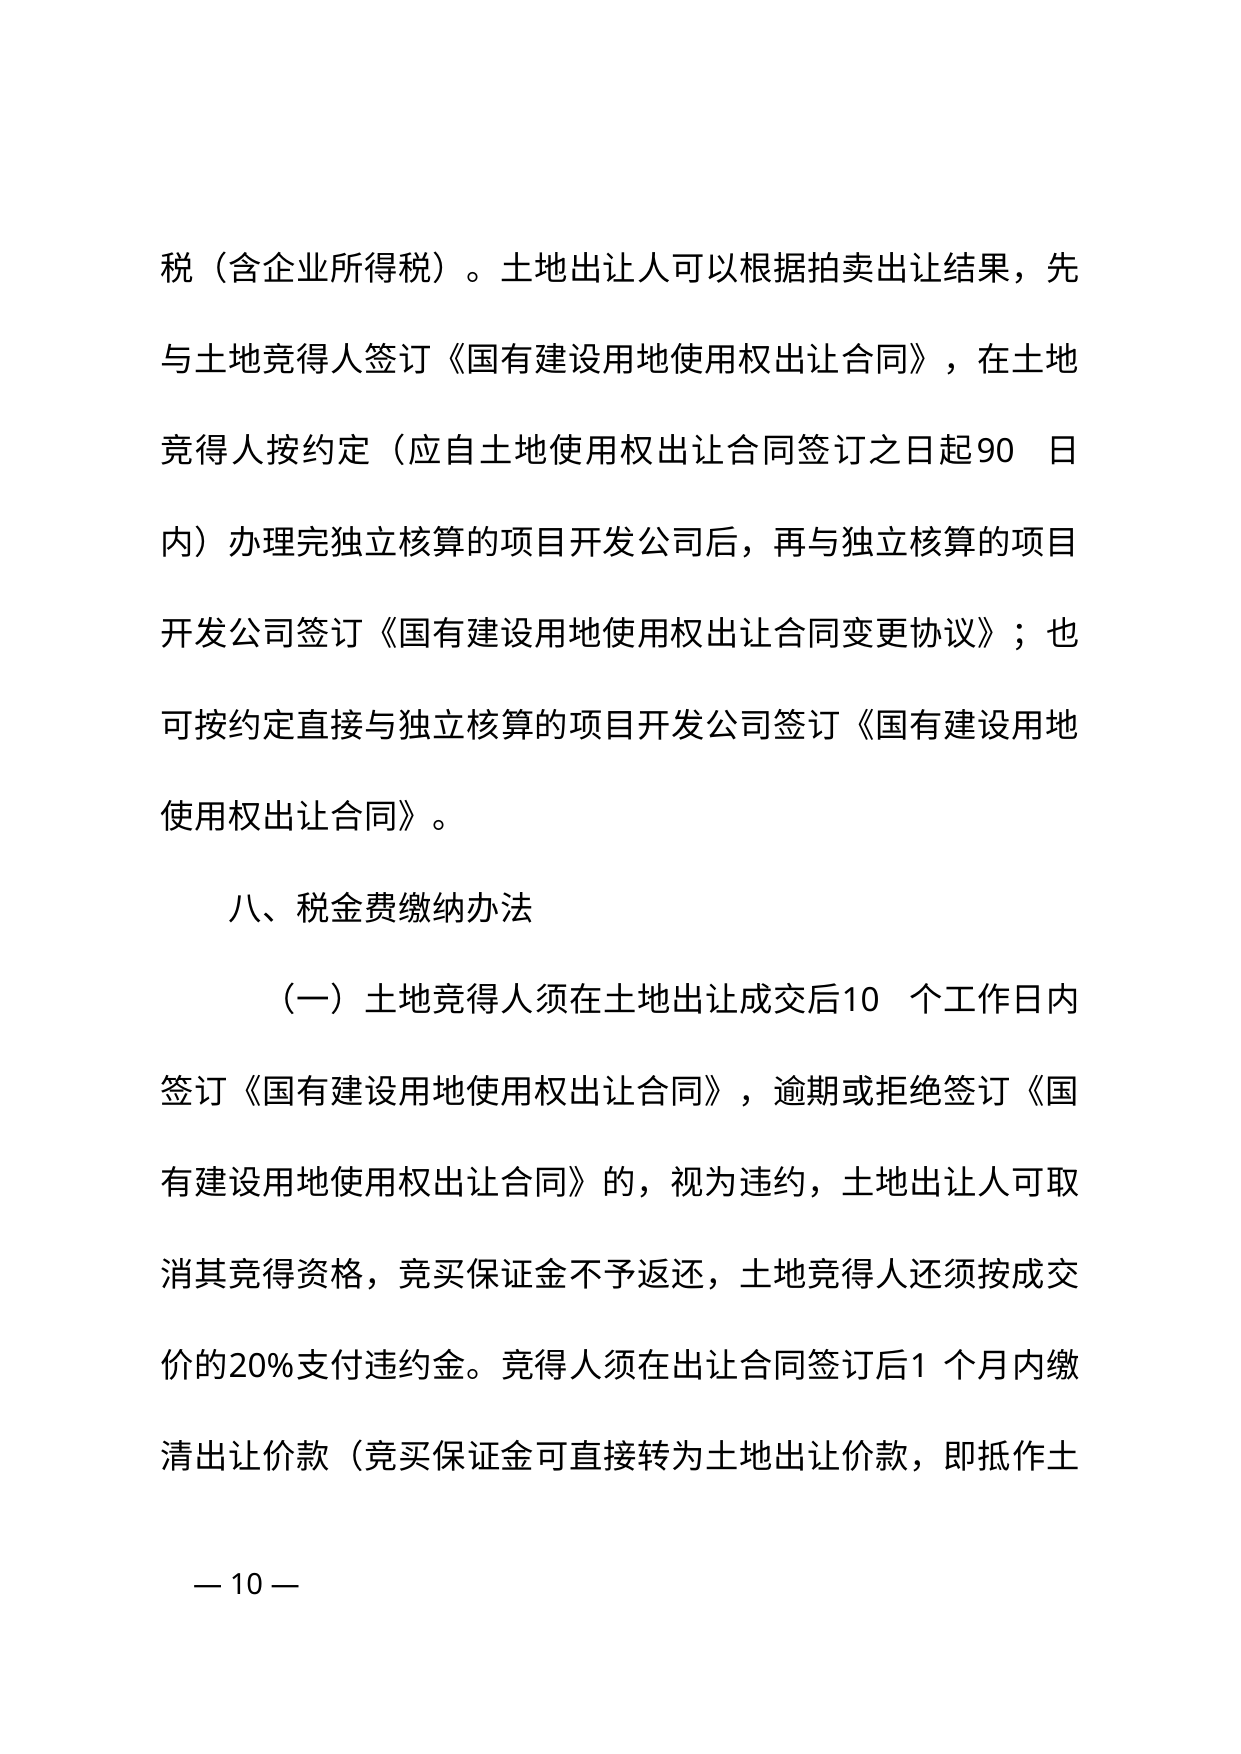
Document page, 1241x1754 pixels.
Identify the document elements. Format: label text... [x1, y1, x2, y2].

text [160, 220, 1080, 860]
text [160, 951, 1080, 1500]
text 八、税金费缴纳办法 [160, 860, 1080, 951]
